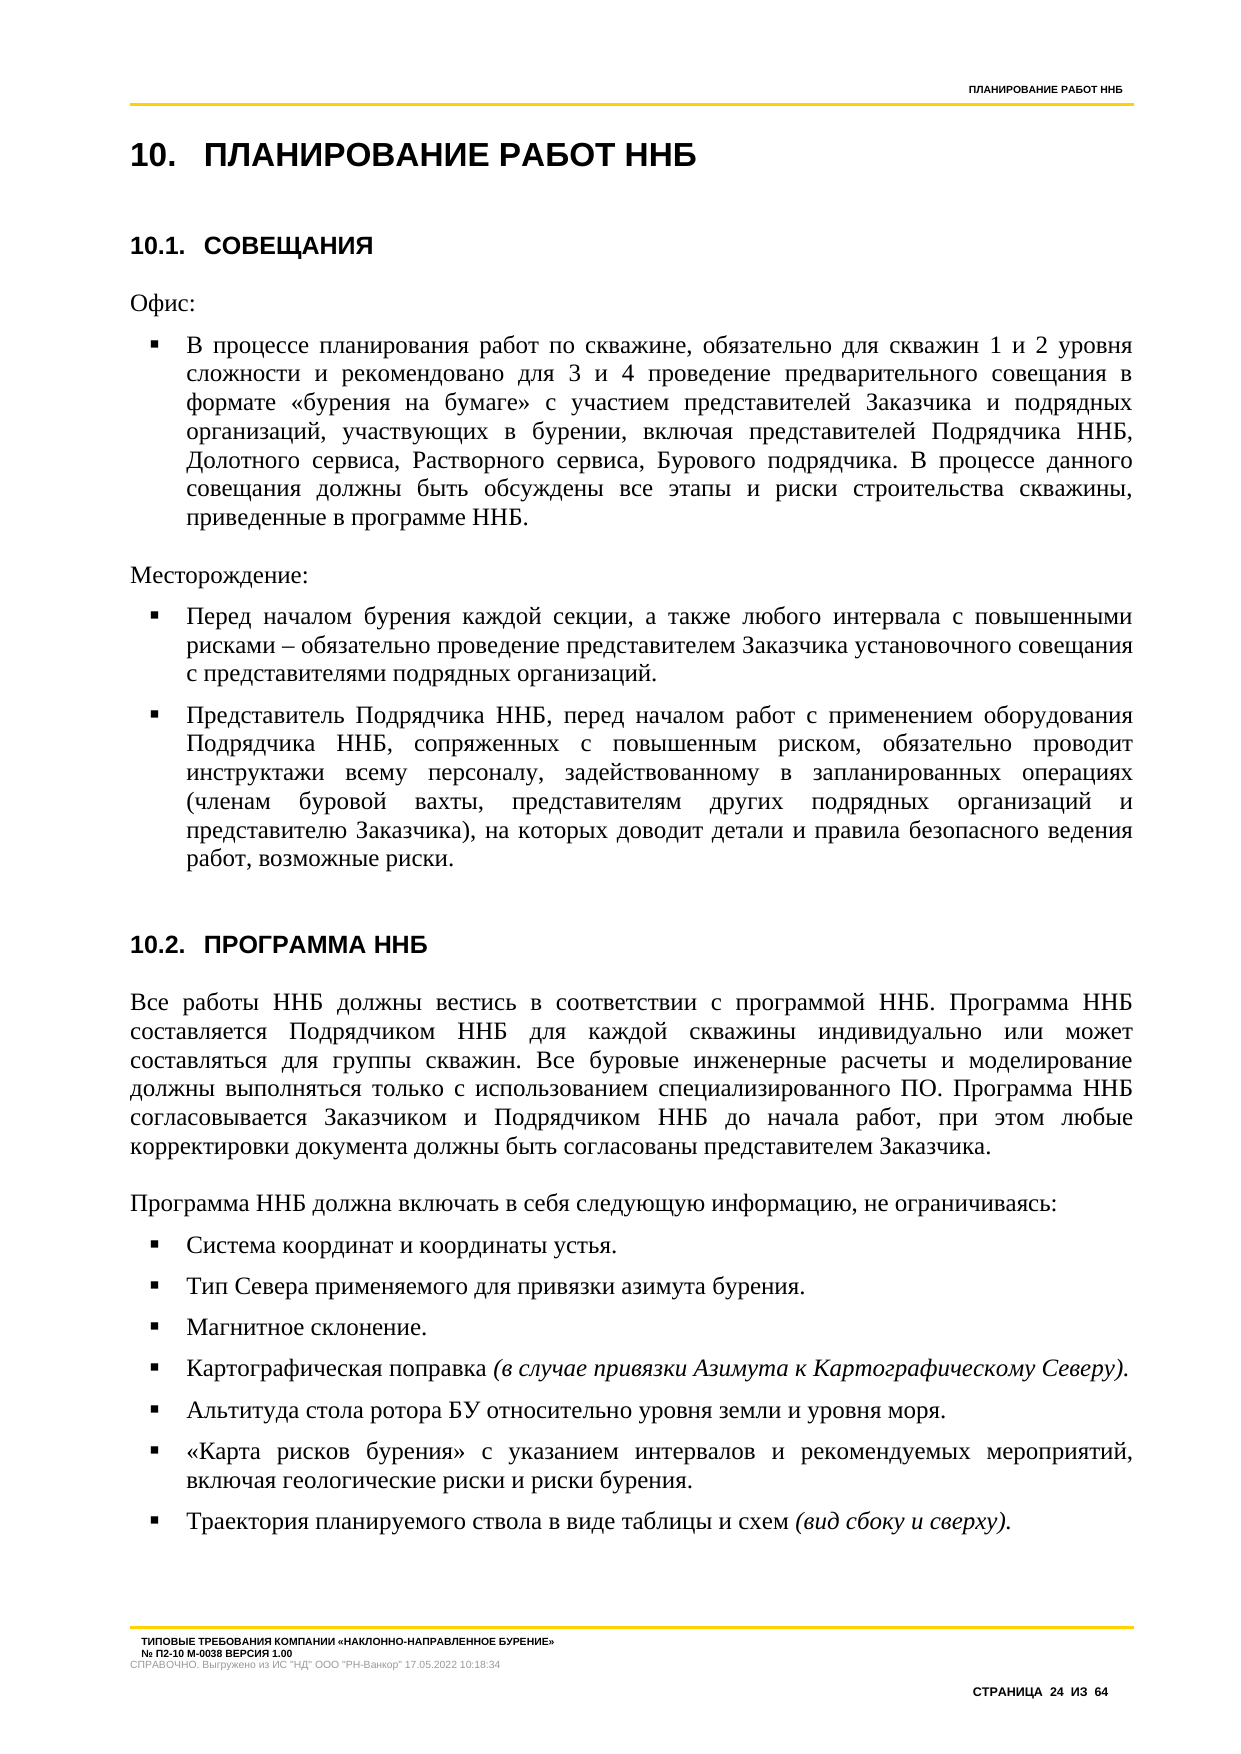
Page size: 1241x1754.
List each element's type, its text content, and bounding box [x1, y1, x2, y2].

list ПЛАНИРОВАНИЕ РАБОТ ННБ [130, 135, 1134, 173]
list Траектория планируемого ствола в виде таблицы и схем (вид сбоку и сверху). [149, 1506, 1134, 1535]
list Магнитное склонение. [149, 1312, 1134, 1341]
list СОВЕЩАНИЯ [130, 231, 1134, 260]
list Перед началом бурения каждой секции, а также любого интервала с повышенными рисками – обязательно проведение представителем Заказчика установочного совещания с представителями подрядных организаций. [149, 601, 1134, 687]
list Система координат и координаты устья. [149, 1230, 1134, 1258]
list Картографическая поправка (в случае привязки Азимута к Картографическому Северу). [149, 1353, 1134, 1382]
list «Карта рисков бурения» с указанием интервалов и рекомендуемых мероприятий, включая геологические риски и риски бурения. [149, 1436, 1134, 1493]
text Месторождение: [130, 560, 1134, 588]
list Тип Севера применяемого для привязки азимута бурения. [149, 1271, 1134, 1300]
text Офис: [130, 288, 1134, 317]
list В процессе планирования работ по скважине, обязательно для скважин 1 и 2 уровня сложности и рекомендовано для 3 и 4 проведение предварительного совещания в формате «бурения на бумаге» с участием представителей Заказчика и подрядных организаций, участвующих в бурении, включая представителей Подрядчика ННБ, Долотного сервиса, Растворного сервиса, Бурового подрядчика. В процессе данного совещания должны быть обсуждены все этапы и риски строительства скважины, приведенные в программе ННБ. [149, 330, 1134, 531]
list ПРОГРАММА ННБ [130, 930, 1134, 958]
text Программа ННБ должна включать в себя следующую информацию, не ограничиваясь: [130, 1188, 1134, 1217]
list Альтитуда стола ротора БУ относительно уровня земли и уровня моря. [149, 1395, 1134, 1423]
list Представитель Подрядчика ННБ, перед началом работ с применением оборудования Подрядчика ННБ, сопряженных с повышенным риском, обязательно проводит инструктажи всему персоналу, задействованному в запланированных операциях (членам буровой вахты, представителям других подрядных организаций и представителю Заказчика), на которых доводит детали и правила безопасного ведения работ, возможные риски. [149, 700, 1134, 872]
text Все работы ННБ должны вестись в соответствии с программой ННБ. Программа ННБ составляется Подрядчиком ННБ для каждой скважины индивидуально или может составляться для группы скважин. Все буровые инженерные расчеты и моделирование должны выполняться только с использованием специализированного ПО. Программа ННБ согласовывается Заказчиком и Подрядчиком ННБ до начала работ, при этом любые корректировки документа должны быть согласованы представителем Заказчика. [130, 987, 1134, 1160]
